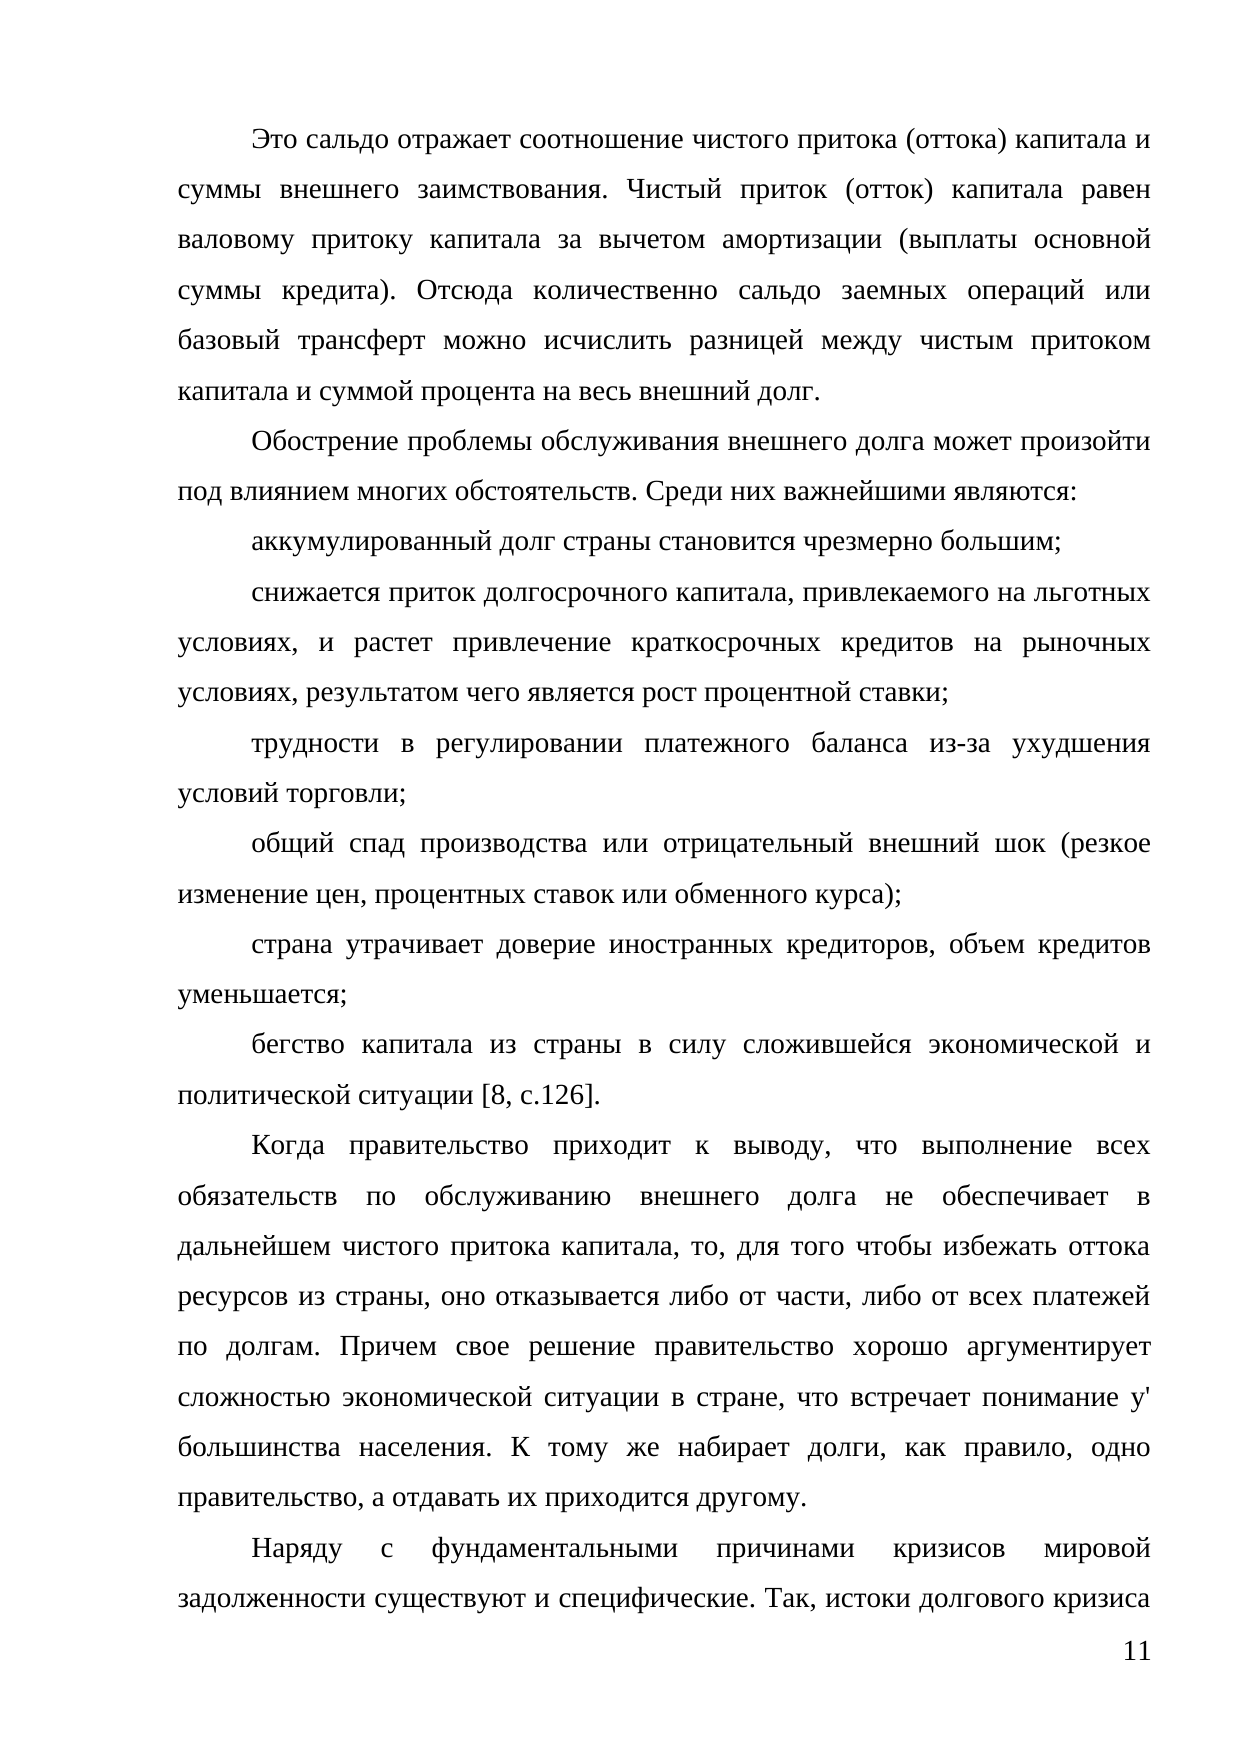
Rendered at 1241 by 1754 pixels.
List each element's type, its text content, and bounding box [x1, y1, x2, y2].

text аккумулированный долг страны становится чрезмерно большим; [177, 523, 1152, 557]
text общий спад производства или отрицательный внешний шок (резкое изменение цен, процентных ставок или обменного курса); [177, 825, 1152, 909]
text Когда правительство приходит к выводу, что выполнение всех обязательств по обслуживанию внешнего долга не обеспечивает в дальнейшем чистого притока капитала, то, для того чтобы избежать оттока ресурсов из страны, оно отказывается либо от части, либо от всех платежей по долгам. Причем свое решение правительство хорошо аргументирует сложностью экономической ситуации в стране, что встречает понимание у' большинства населения. К тому же набирает долги, как правило, одно правительство, а отдавать их приходится другому. [177, 1127, 1152, 1513]
text страна утрачивает доверие иностранных кредиторов, объем кредитов уменьшается; [177, 926, 1152, 1010]
text Обострение проблемы обслуживания внешнего долга может произойти под влиянием многих обстоятельств. Среди них важнейшими являются: [177, 423, 1152, 507]
text Это сальдо отражает соотношение чистого притока (оттока) капитала и суммы внешнего заимствования. Чистый приток (отток) капитала равен валовому притоку капитала за вычетом амортизации (выплаты основной суммы кредита). Отсюда количественно сальдо заемных операций или базовый трансферт можно исчислить разницей между чистым притоком капитала и суммой процента на весь внешний долг. [177, 121, 1152, 406]
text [177, 1530, 1152, 1614]
text бегство капитала из страны в силу сложившейся экономической и политической ситуации [8, с.126]. [177, 1027, 1152, 1111]
text трудности в регулировании платежного баланса из-за ухудшения условий торговли; [177, 725, 1152, 809]
text снижается приток долгосрочного капитала, привлекаемого на льготных условиях, и растет привлечение краткосрочных кредитов на рыночных условиях, результатом чего является рост процентной ставки; [177, 574, 1152, 708]
